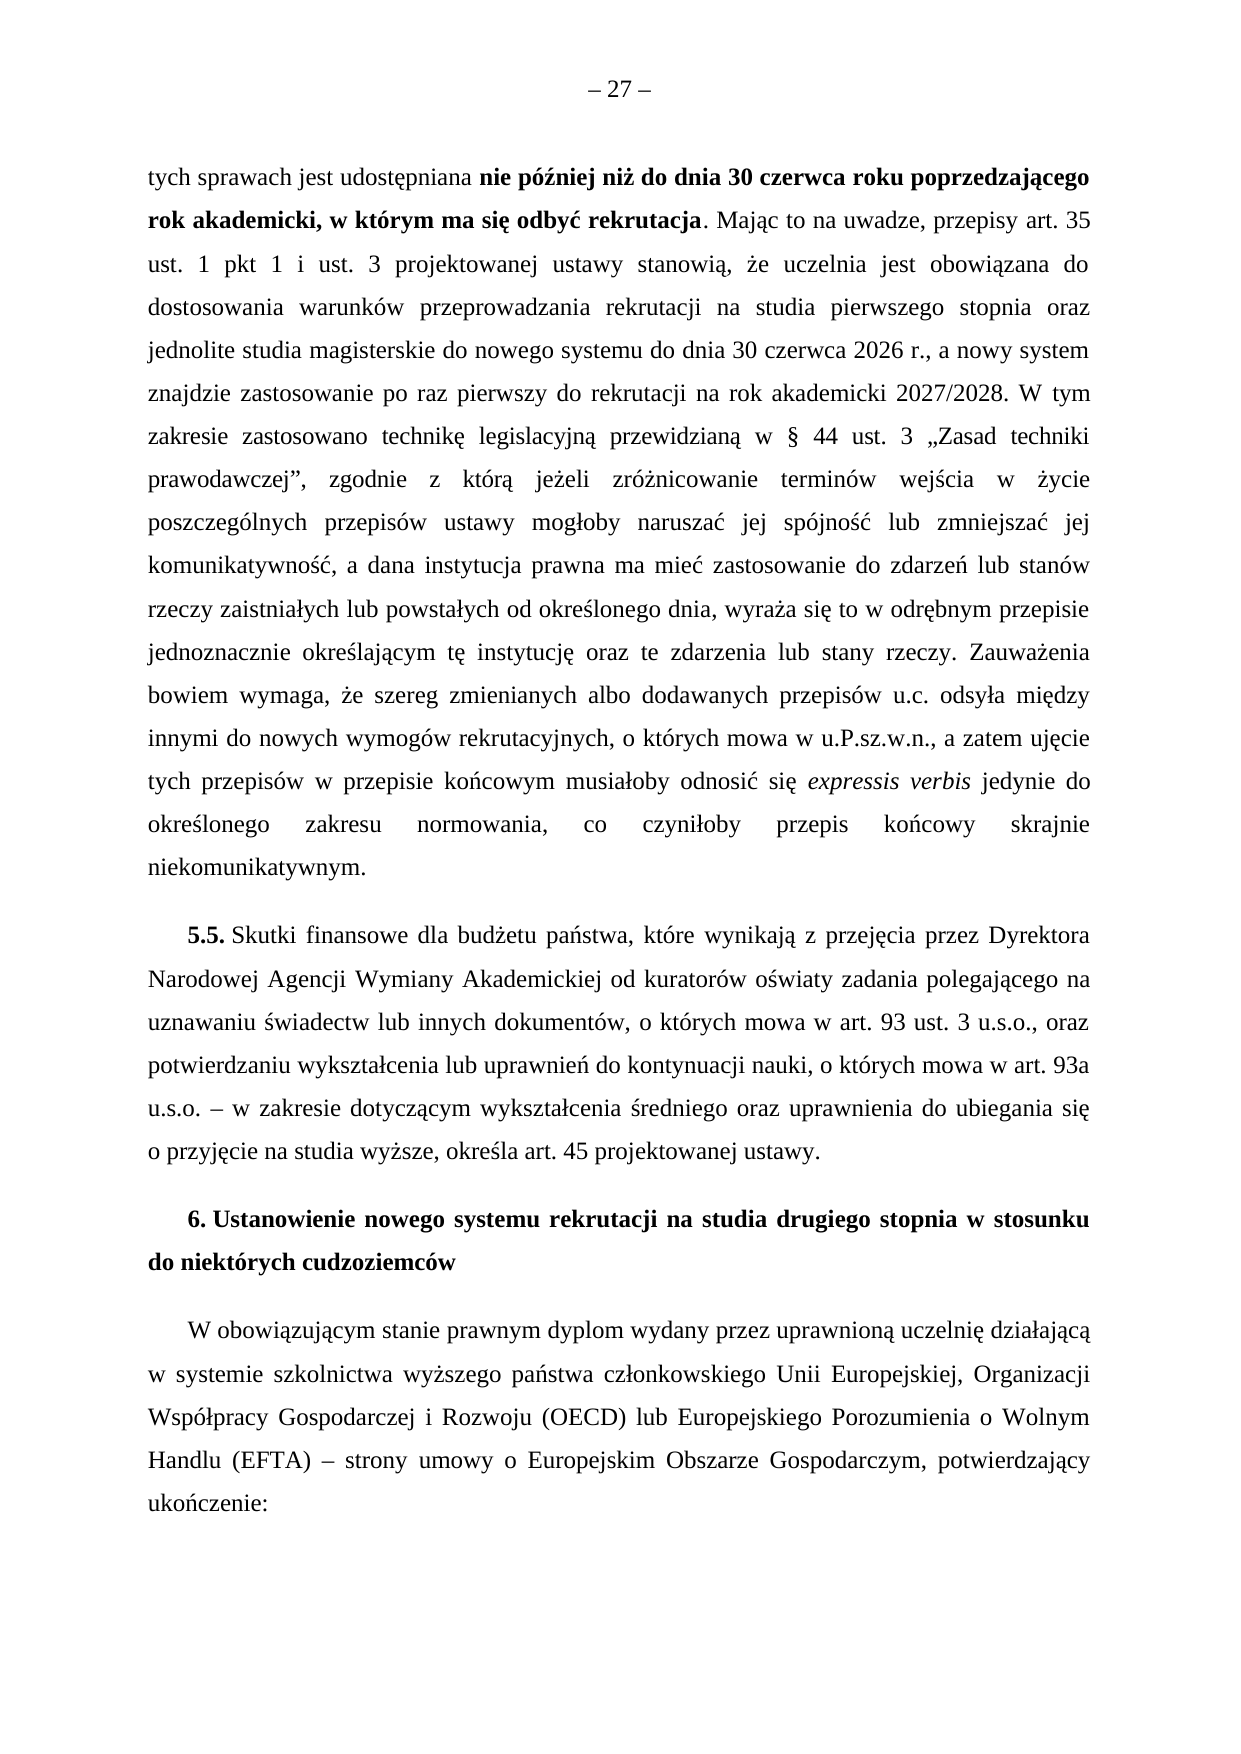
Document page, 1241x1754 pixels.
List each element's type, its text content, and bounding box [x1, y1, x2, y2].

text 6. Ustanowienie nowego systemu rekrutacji na studia drugiego stopnia w stosunku do niektórych cudzoziemców [148, 1204, 1091, 1276]
text W obowiązującym stanie prawnym dyplom wydany przez uprawnioną uczelnię działającą w systemie szkolnictwa wyższego państwa członkowskiego Unii Europejskiej, Organizacji Współpracy Gospodarczej i Rozwoju (OECD) lub Europejskiego Porozumienia o Wolnym Handlu (EFTA) – strony umowy o Europejskim Obszarze Gospodarczym, potwierdzający ukończenie: [148, 1316, 1091, 1517]
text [148, 162, 1091, 881]
text 5.5. Skutki finansowe dla budżetu państwa, które wynikają z przejęcia przez Dyrektora Narodowej Agencji Wymiany Akademickiej od kuratorów oświaty zadania polegającego na uznawaniu świadectw lub innych dokumentów, o których mowa w art. 93 ust. 3 u.s.o., oraz potwierdzaniu wykształcenia lub uprawnień do kontynuacji nauki, o których mowa w art. 93a u.s.o. – w zakresie dotyczącym wykształcenia średniego oraz uprawnienia do ubiegania się o przyjęcie na studia wyższe, określa art. 45 projektowanej ustawy. [148, 921, 1091, 1165]
